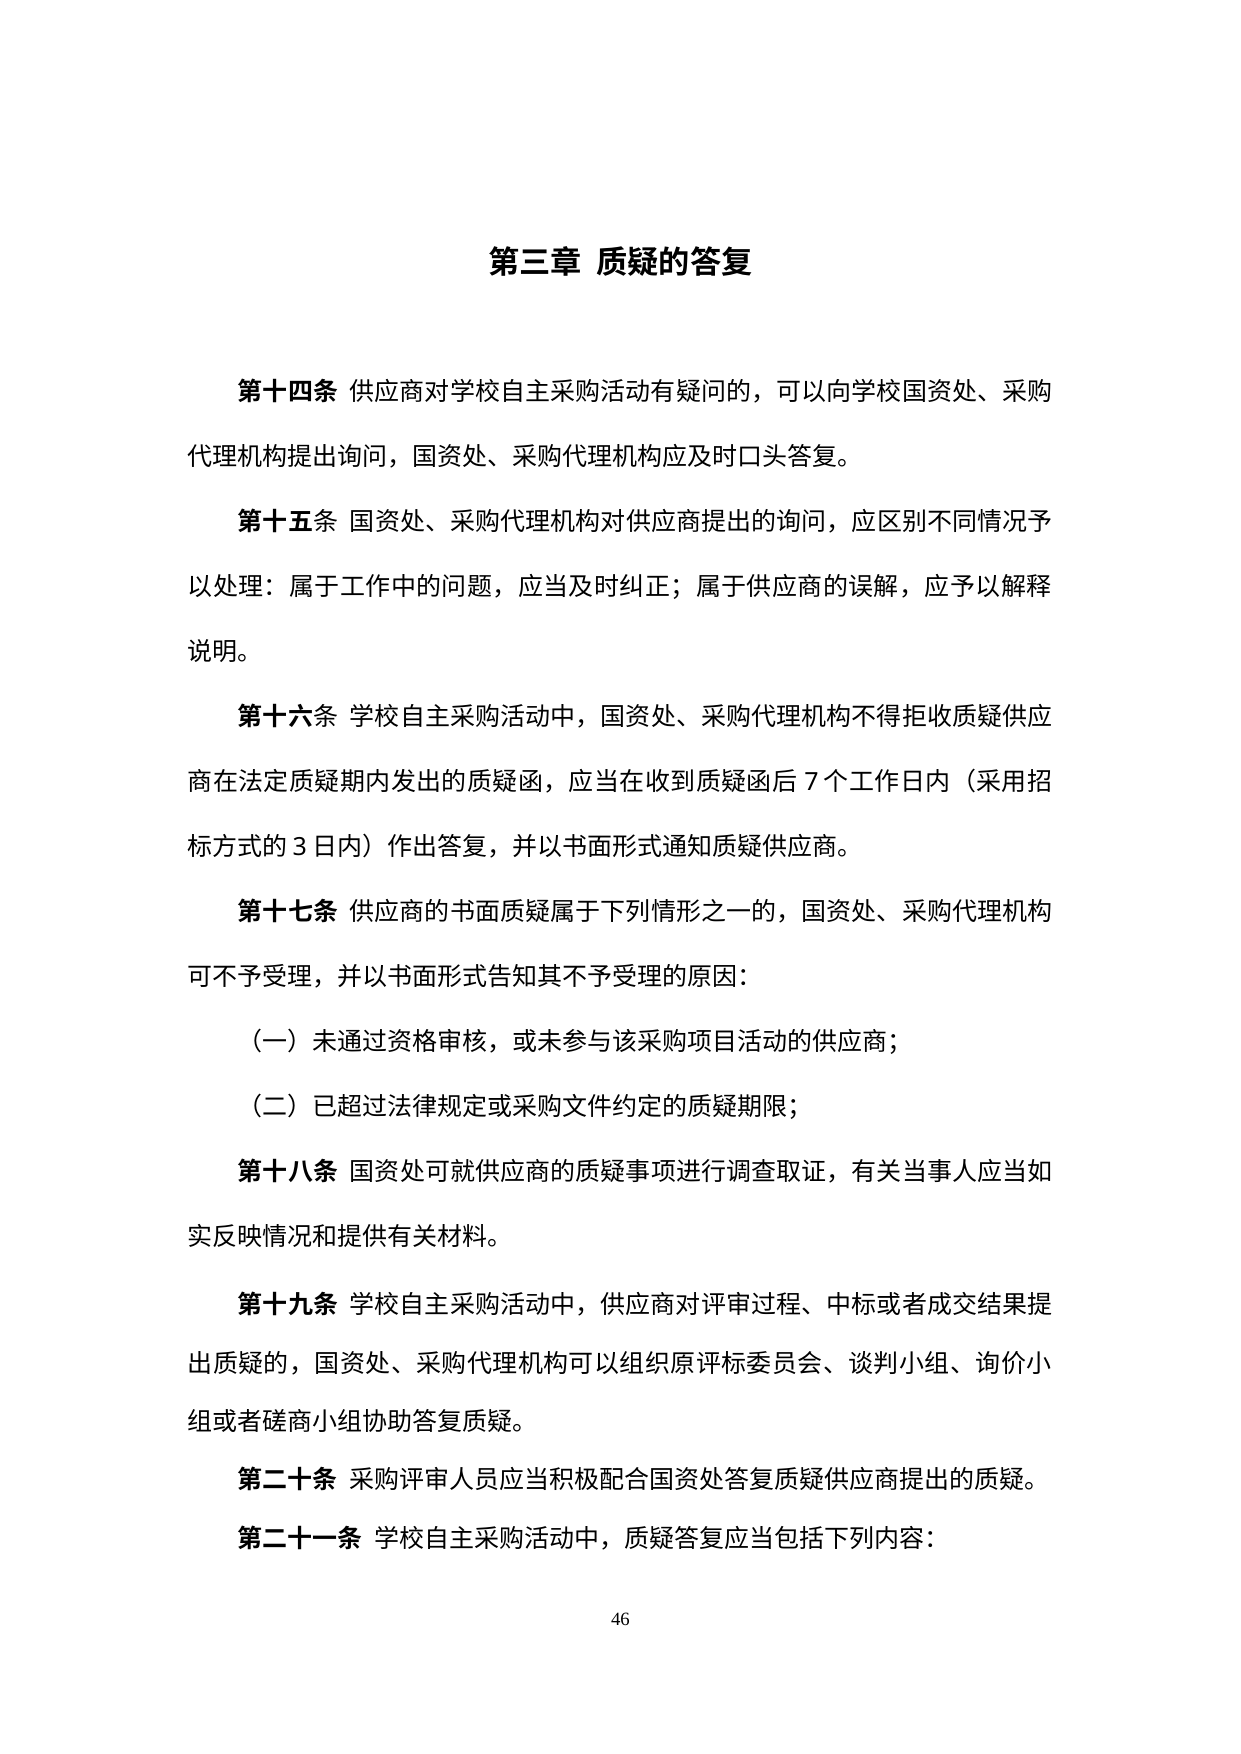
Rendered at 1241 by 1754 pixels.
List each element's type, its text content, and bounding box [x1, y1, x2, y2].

text 第二十条 采购评审人员应当积极配合国资处答复质疑供应商提出的质疑。 [187, 1442, 1053, 1500]
text 第三章 质疑的答复 [187, 227, 1053, 292]
text 第二十一条 学校自主采购活动中，质疑答复应当包括下列内容： [187, 1500, 1053, 1559]
text 第十九条 学校自主采购活动中，供应商对评审过程、中标或者成交结果提出质疑的，国资处、采购代理机构可以组织原评标委员会、谈判小组、询价小组或者磋商小组协助答复质疑。 [187, 1267, 1053, 1442]
text 第十七条 供应商的书面质疑属于下列情形之一的，国资处、采购代理机构可不予受理，并以书面形式告知其不予受理的原因： [187, 877, 1053, 1007]
text （一）未通过资格审核，或未参与该采购项目活动的供应商； [187, 1007, 1053, 1072]
text （二）已超过法律规定或采购文件约定的质疑期限； [187, 1072, 1053, 1137]
text 第十五条 国资处、采购代理机构对供应商提出的询问，应区别不同情况予以处理：属于工作中的问题，应当及时纠正；属于供应商的误解，应予以解释说明。 [187, 487, 1053, 682]
text 第十八条 国资处可就供应商的质疑事项进行调查取证，有关当事人应当如实反映情况和提供有关材料。 [187, 1137, 1053, 1267]
text 第十四条 供应商对学校自主采购活动有疑问的，可以向学校国资处、采购代理机构提出询问，国资处、采购代理机构应及时口头答复。 [187, 357, 1053, 487]
text 第十六条 学校自主采购活动中，国资处、采购代理机构不得拒收质疑供应商在法定质疑期内发出的质疑函，应当在收到质疑函后7个工作日内（采用招标方式的3日内）作出答复，并以书面形式通知质疑供应商。 [187, 682, 1053, 877]
